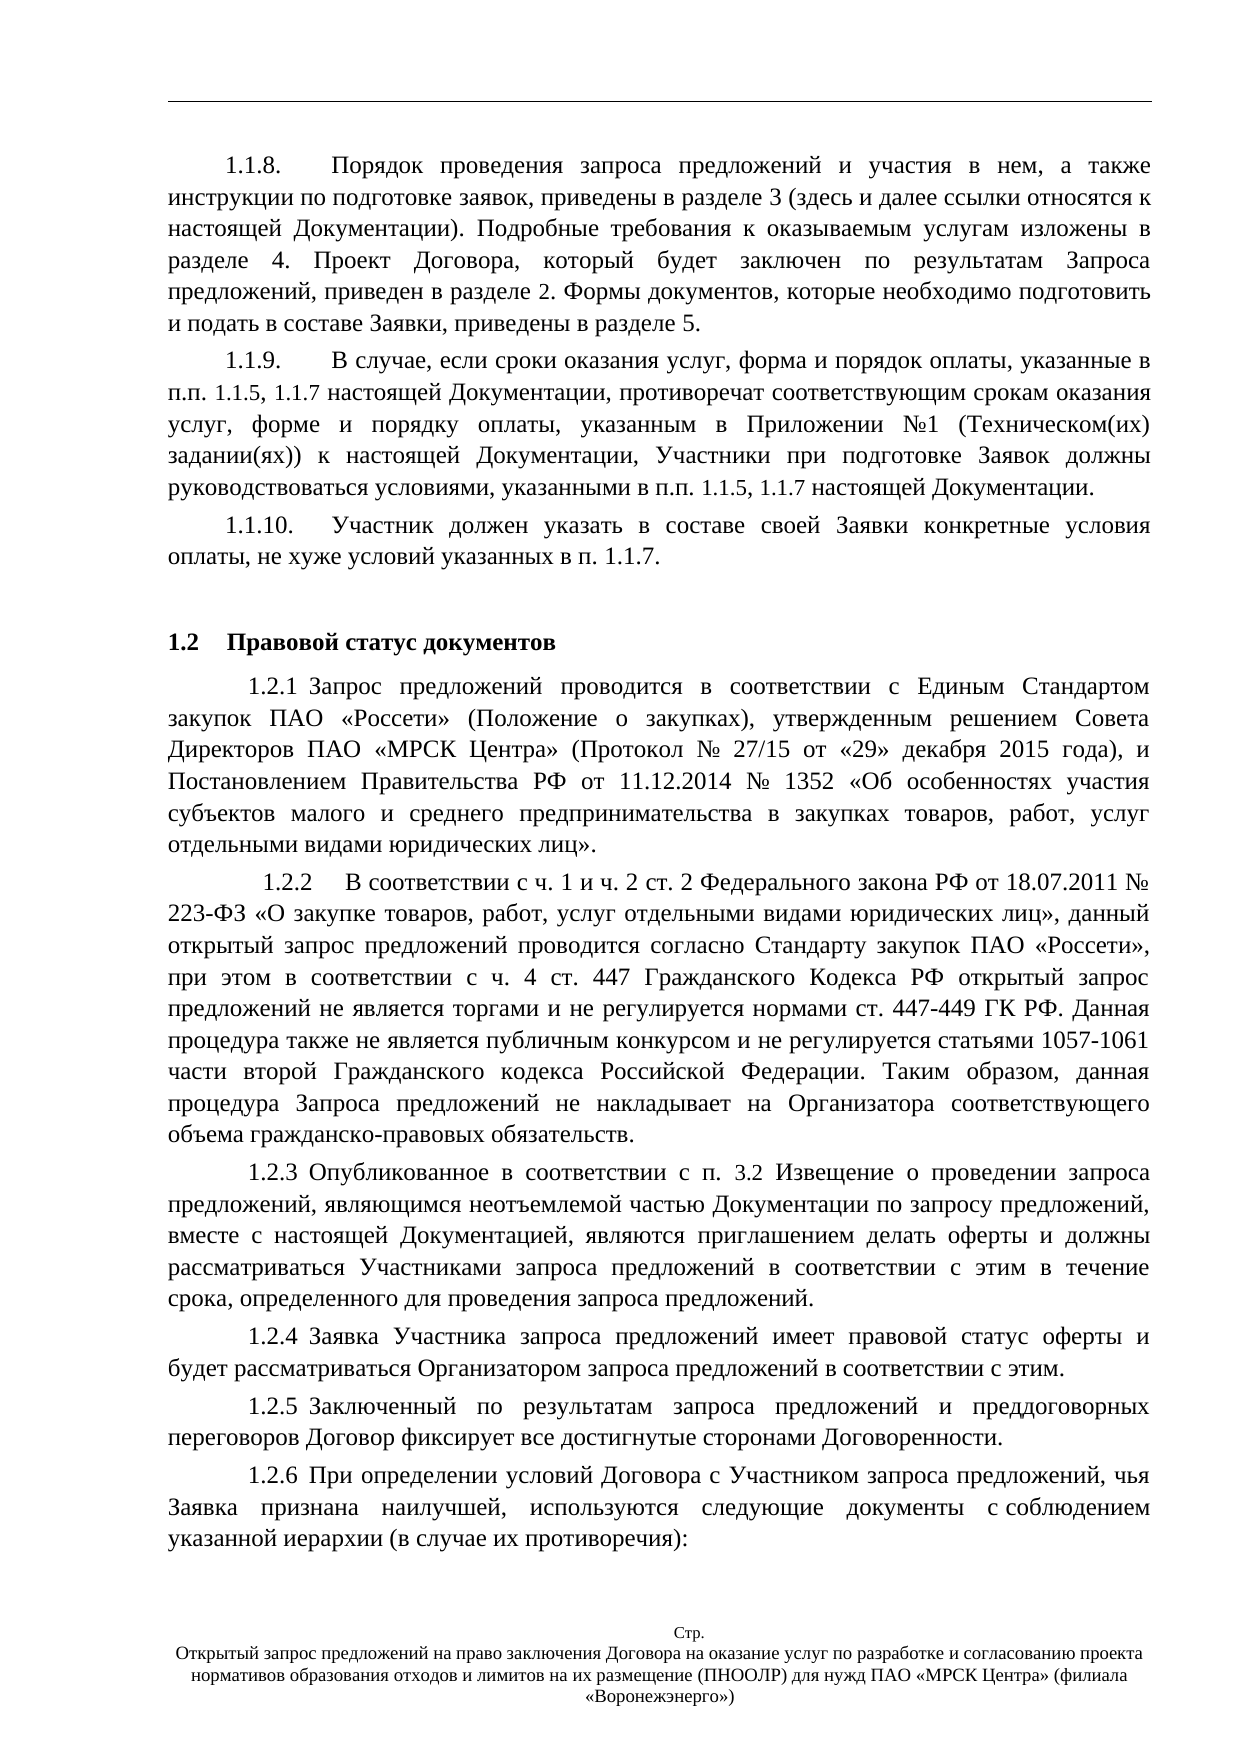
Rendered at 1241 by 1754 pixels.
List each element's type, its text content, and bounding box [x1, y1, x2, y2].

list При определении условий Договора с Участником запроса предложений, чья Заявка признана наилучшей, используются следующие документы с соблюдением указанной иерархии (в случае их противоречия): [168, 1460, 1150, 1552]
subtitle Правовой статус документов [168, 627, 1152, 656]
list Запрос предложений проводится в соответствии с Единым Стандартом закупок ПАО «Россети» (Положение о закупках), утвержденным решением Совета Директоров ПАО «МРСК Центра» (Протокол № 27/15 от «29» декабря 2015 года), и Постановлением Правительства РФ от 11.12.2014 № 1352 «Об особенностях участия субъектов малого и среднего предпринимательства в закупках товаров, работ, услуг отдельными видами юридических лиц». [168, 671, 1150, 858]
list Заключенный по результатам запроса предложений и преддоговорных переговоров Договор фиксирует все достигнутые сторонами Договоренности. [168, 1391, 1150, 1451]
list В случае, если сроки оказания услуг, форма и порядок оплаты, указанные в п.п. 1.1.5, 1.1.7 настоящей Документации, противоречат соответствующим срокам оказания услуг, форме и порядку оплаты, указанным в Приложении №1 (Техническом(их) задании(ях)) к настоящей Документации, Участники при подготовке Заявок должны руководствоваться условиями, указанными в п.п. 1.1.5, 1.1.7 настоящей Документации. [168, 346, 1152, 501]
list Опубликованное в соответствии с п. 3.2 Извещение о проведении запроса предложений, являющимся неотъемлемой частью Документации по запросу предложений, вместе с настоящей Документацией, являются приглашением делать оферты и должны рассматриваться Участниками запроса предложений в соответствии с этим в течение срока, определенного для проведения запроса предложений. [168, 1157, 1150, 1312]
list Заявка Участника запроса предложений имеет правовой статус оферты и будет рассматриваться Организатором запроса предложений в соответствии с этим. [168, 1321, 1150, 1382]
list В соответствии с ч. 1 и ч. 2 ст. 2 Федерального закона РФ от 18.07.2011 № 223-ФЗ «О закупке товаров, работ, услуг отдельными видами юридических лиц», данный открытый запрос предложений проводится согласно Стандарту закупок ПАО «Россети», при этом в соответствии с ч. 4 ст. 447 Гражданского Кодекса РФ открытый запрос предложений не является торгами и не регулируется нормами ст. 447-449 ГК РФ. Данная процедура также не является публичным конкурсом и не регулируется статьями 1057-1061 части второй Гражданского кодекса Российской Федерации. Таким образом, данная процедура Запроса предложений не накладывает на Организатора соответствующего объема гражданско-правовых обязательств. [168, 867, 1150, 1148]
list Участник должен указать в составе своей Заявки конкретные условия оплаты, не хуже условий указанных в п. 1.1.7. [168, 510, 1152, 570]
list Порядок проведения запроса предложений и участия в нем, а также инструкции по подготовке заявок, приведены в разделе 3 (здесь и далее ссылки относятся к настоящей Документации). Подробные требования к оказываемым услугам изложены в разделе 4. Проект Договора, который будет заключен по результатам Запроса предложений, приведен в разделе 2. Формы документов, которые необходимо подготовить и подать в составе Заявки, приведены в разделе 5. [168, 150, 1152, 337]
